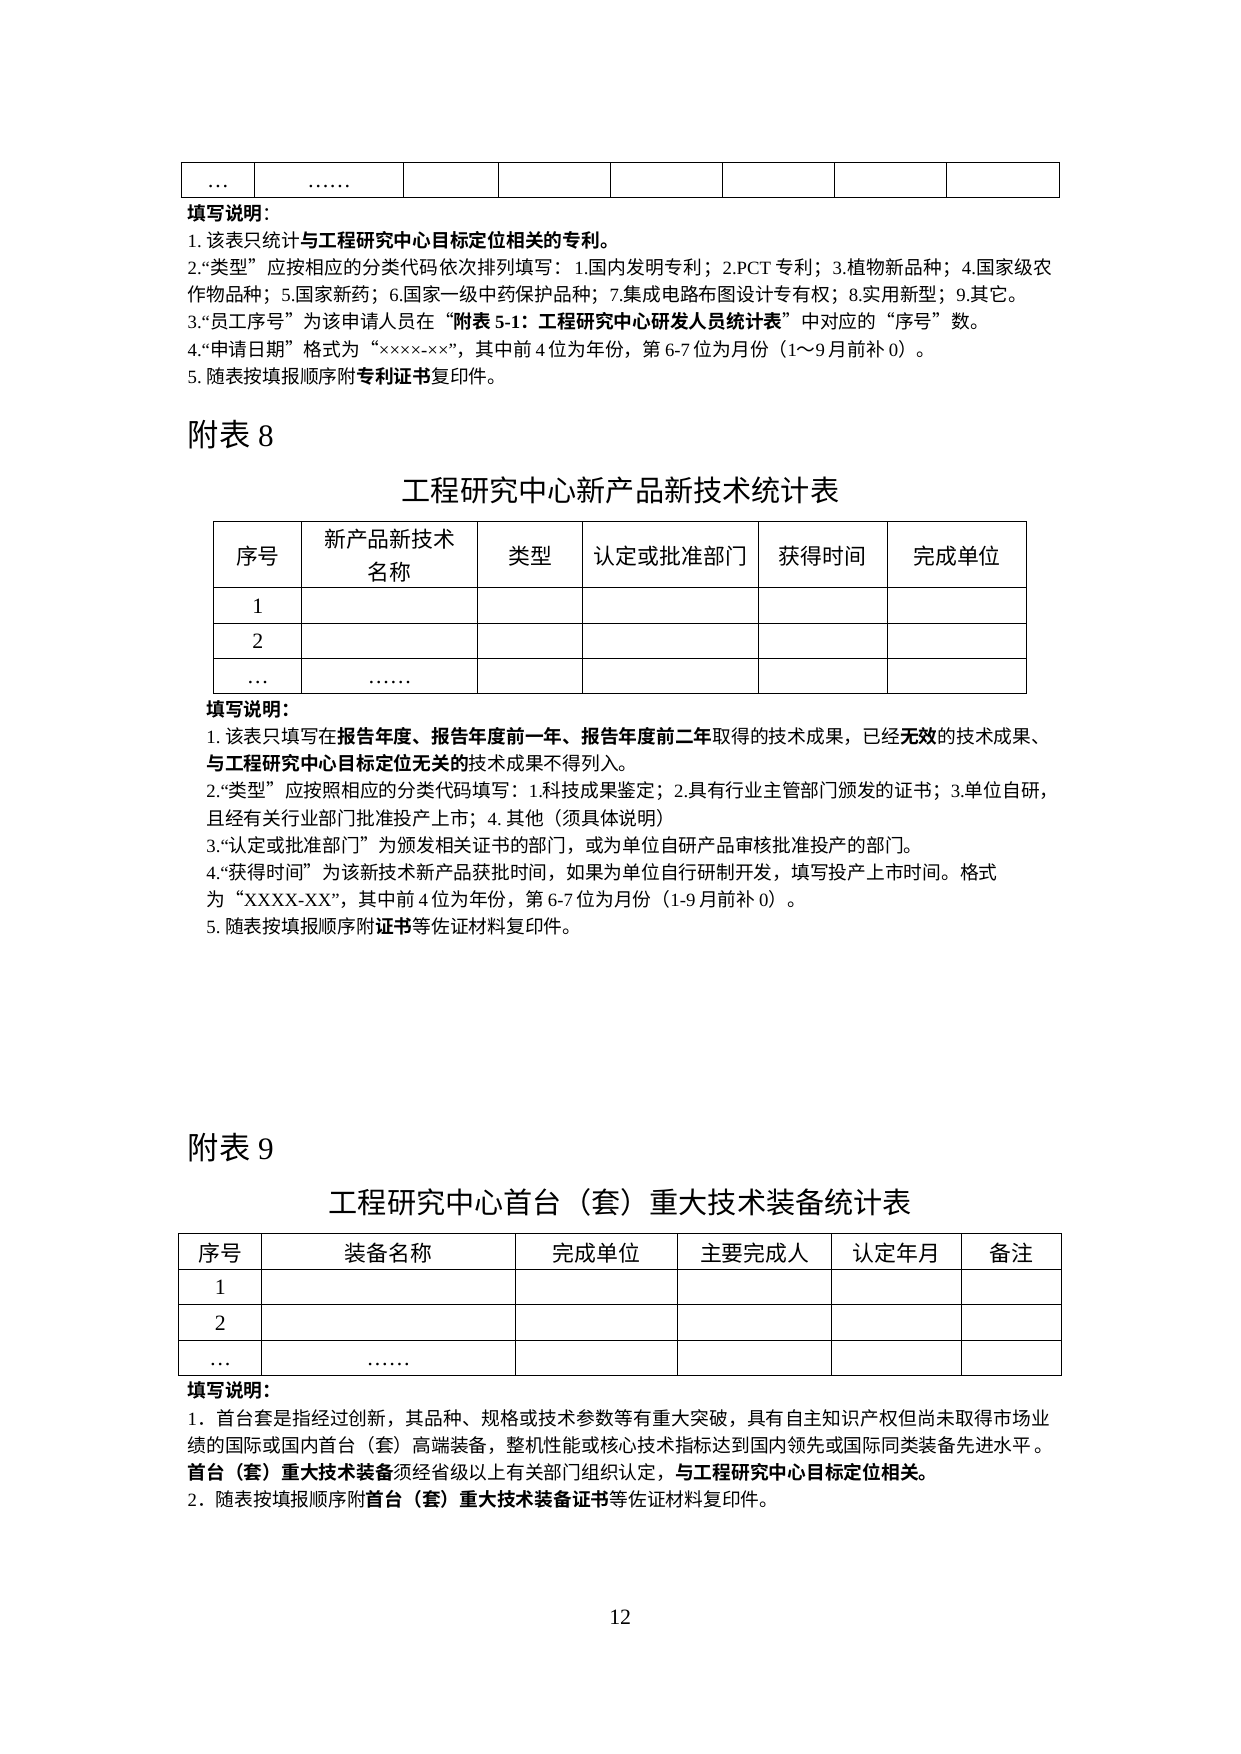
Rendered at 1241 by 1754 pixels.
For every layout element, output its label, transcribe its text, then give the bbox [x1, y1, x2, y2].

table_header 类型 [478, 522, 582, 587]
text 2．随表按填报顺序附首台（套）重大技术装备证书等佐证材料复印件。 [187, 1485, 1053, 1512]
text 附表9 [187, 1122, 1053, 1168]
text 为“XXXX-XX”，其中前4位为年份，第6-7位为月份（1-9月前补0）。 [187, 885, 1053, 912]
table_cell [962, 1341, 1061, 1375]
table_cell [262, 1305, 515, 1339]
table_cell 1 [179, 1270, 261, 1304]
table_cell [583, 659, 758, 693]
table_cell [583, 624, 758, 658]
table_header 完成单位 [516, 1234, 677, 1269]
table_cell [516, 1341, 677, 1375]
text 且经有关行业部门批准投产上市；4. 其他（须具体说明） [187, 803, 1053, 830]
text 填写说明： [187, 694, 1053, 722]
table_cell [611, 163, 722, 197]
table_cell …… [262, 1341, 515, 1375]
text 填写说明： [187, 198, 1053, 226]
table_cell [478, 588, 582, 622]
table_header 认定或批准部门 [583, 522, 758, 587]
table_cell [678, 1270, 831, 1304]
table_header 获得时间 [759, 522, 887, 587]
text 5. 随表按填报顺序附专利证书复印件。 [187, 361, 1053, 389]
table_cell [516, 1270, 677, 1304]
table_cell … [179, 1341, 261, 1375]
text 3.“员工序号”为该申请人员在“附表5-1：工程研究中心研发人员统计表”中对应的“序号”数。 [187, 307, 1053, 334]
table_cell [723, 163, 834, 197]
table_header 序号 [214, 522, 301, 587]
table_header 新产品新技术 名称 [302, 522, 477, 587]
table_cell 2 [179, 1305, 261, 1339]
table_cell [302, 588, 477, 622]
table_cell [478, 659, 582, 693]
table_cell [478, 624, 582, 658]
text 4.“获得时间”为该新技术新产品获批时间，如果为单位自行研制开发，填写投产上市时间。格式 [187, 857, 1053, 885]
text 与工程研究中心目标定位无关的技术成果不得列入。 [187, 749, 1053, 776]
table_cell … [214, 659, 301, 693]
table_cell [583, 588, 758, 622]
table_cell [759, 659, 887, 693]
text 填写说明： [187, 1376, 1053, 1403]
table_header 备注 [962, 1234, 1061, 1269]
text 工程研究中心新产品新技术统计表 [187, 456, 1053, 521]
table_cell 2 [214, 624, 301, 658]
text 1．首台套是指经过创新，其品种、规格或技术参数等有重大突破，具有自主知识产权但尚未取得市场业绩的国际或国内首台（套）高端装备，整机性能或核心技术指标达到国内领先或国际同类装备先进水平。首台（套）重大技术装备须经省级以上有关部门组织认定，与工程研究中心目标定位相关。 [187, 1403, 1053, 1485]
table_cell [962, 1305, 1061, 1339]
text 4.“申请日期”格式为“××××-××”，其中前4位为年份，第6-7位为月份（1～9月前补0）。 [187, 334, 1053, 361]
table_header 主要完成人 [678, 1234, 831, 1269]
table_header 序号 [179, 1234, 261, 1269]
table_cell [832, 1305, 961, 1339]
table_cell [759, 624, 887, 658]
table_cell …… [255, 163, 403, 197]
table_cell [678, 1341, 831, 1375]
list 该表只统计与工程研究中心目标定位相关的专利。 [187, 226, 1053, 253]
table_header 完成单位 [888, 522, 1026, 587]
text 2.“类型”应按照相应的分类代码填写：1.科技成果鉴定；2.具有行业主管部门颁发的证书；3.单位自研， [187, 776, 1053, 803]
table_cell …… [302, 659, 477, 693]
text 工程研究中心首台（套）重大技术装备统计表 [187, 1168, 1053, 1233]
table_cell [888, 624, 1026, 658]
table_cell [835, 163, 946, 197]
table_cell [499, 163, 610, 197]
table_cell [888, 588, 1026, 622]
text 5. 随表按填报顺序附证书等佐证材料复印件。 [187, 912, 1053, 939]
table_cell [947, 163, 1059, 197]
text 3.“认定或批准部门”为颁发相关证书的部门，或为单位自研产品审核批准投产的部门。 [187, 830, 1053, 857]
table_cell [516, 1305, 677, 1339]
table_cell [832, 1341, 961, 1375]
text 附表8 [187, 410, 1053, 456]
table_cell [832, 1270, 961, 1304]
table_header 认定年月 [832, 1234, 961, 1269]
table_cell [262, 1270, 515, 1304]
table_cell [678, 1305, 831, 1339]
table_header 装备名称 [262, 1234, 515, 1269]
table_cell 1 [214, 588, 301, 622]
table_cell [404, 163, 498, 197]
text 2.“类型”应按相应的分类代码依次排列填写：1.国内发明专利；2.PCT专利；3.植物新品种；4.国家级农作物品种；5.国家新药；6.国家一级中药保护品种；7.集成电路布图设计专有权；8.实用新型；9.其它。 [187, 253, 1053, 307]
table_cell [888, 659, 1026, 693]
table_cell [302, 624, 477, 658]
table_cell … [182, 163, 254, 197]
text 1. 该表只填写在报告年度、报告年度前一年、报告年度前二年取得的技术成果，已经无效的技术成果、 [187, 722, 1053, 749]
table_cell [962, 1270, 1061, 1304]
table_cell [759, 588, 887, 622]
